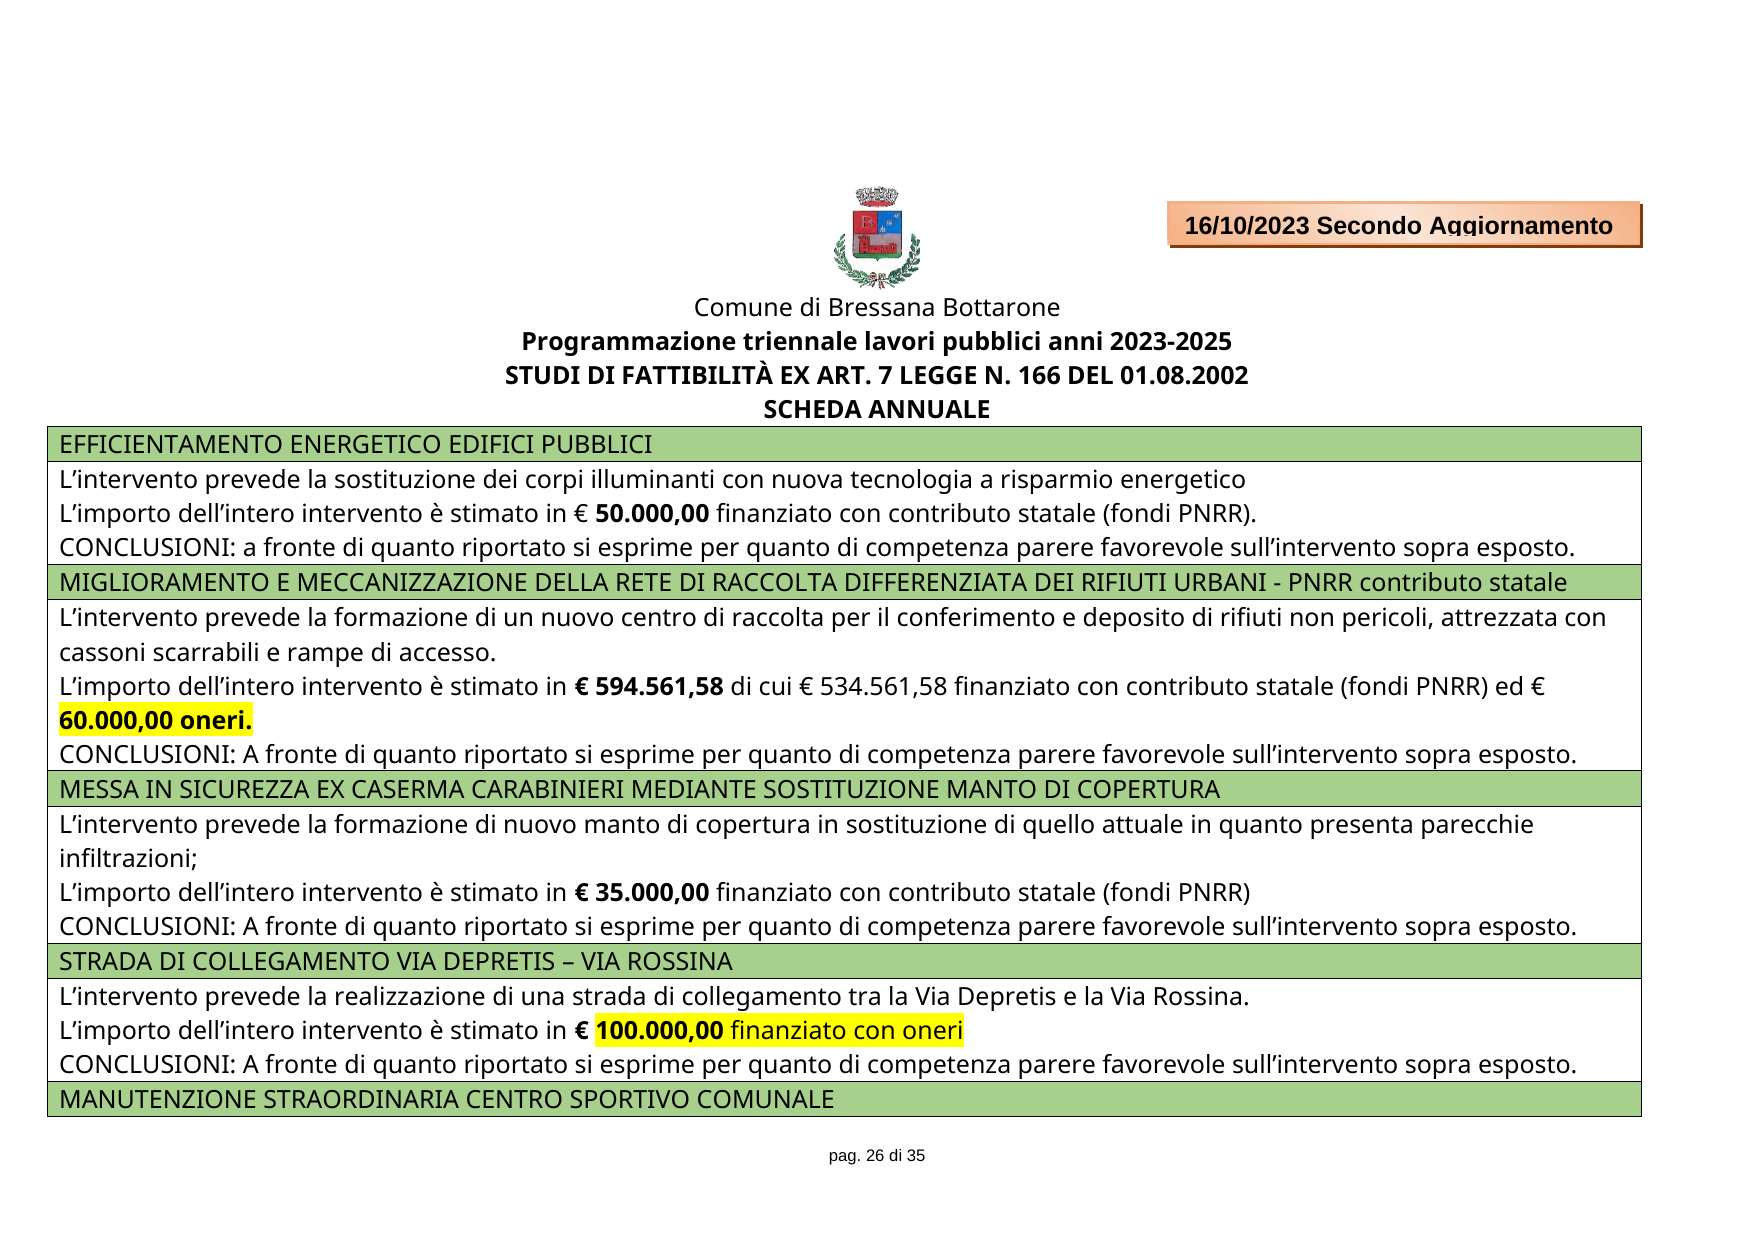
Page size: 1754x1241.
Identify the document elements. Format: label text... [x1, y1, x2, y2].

table_header EFFICIENTAMENTO ENERGETICO EDIFICI PUBBLICI [48, 427, 1641, 461]
text SCHEDA ANNUALE [59, 392, 1695, 426]
table_cell MANUTENZIONE STRAORDINARIA CENTRO SPORTIVO COMUNALE [48, 1082, 1641, 1116]
text STUDI DI FATTIBILITÀ EX ART. 7 LEGGE N. 166 DEL 01.08.2002 [59, 357, 1695, 392]
text Comune di Bressana Bottarone [59, 289, 1695, 323]
table_cell L’intervento prevede la formazione di nuovo manto di copertura in sostituzione di quello attuale in quanto presenta parecchie infiltrazioni; L’importo dell’intero intervento è stimato in € 35.000,00 finanziato con contributo statale (fondi PNRR) CONCLUSIONI: A fronte di quanto riportato si esprime per quanto di competenza parere favorevole sull’intervento sopra esposto. [48, 807, 1641, 943]
table_cell MESSA IN SICUREZZA EX CASERMA CARABINIERI MEDIANTE SOSTITUZIONE MANTO DI COPERTURA [48, 771, 1641, 806]
table_cell MIGLIORAMENTO E MECCANIZZAZIONE DELLA RETE DI RACCOLTA DIFFERENZIATA DEI RIFIUTI URBANI - PNRR contributo statale [48, 565, 1641, 599]
table_cell L’intervento prevede la sostituzione dei corpi illuminanti con nuova tecnologia a risparmio energetico L’importo dell’intero intervento è stimato in € 50.000,00 finanziato con contributo statale (fondi PNRR). CONCLUSIONI: a fronte di quanto riportato si esprime per quanto di competenza parere favorevole sull’intervento sopra esposto. [48, 462, 1641, 564]
table_cell STRADA DI COLLEGAMENTO VIA DEPRETIS – VIA ROSSINA [48, 944, 1641, 978]
table_cell L’intervento prevede la formazione di un nuovo centro di raccolta per il conferimento e deposito di rifiuti non pericoli, attrezzata con cassoni scarrabili e rampe di accesso. L’importo dell’intero intervento è stimato in € 594.561,58 di cui € 534.561,58 finanziato con contributo statale (fondi PNRR) ed € 60.000,00 oneri. CONCLUSIONI: A fronte di quanto riportato si esprime per quanto di competenza parere favorevole sull’intervento sopra esposto. [48, 600, 1641, 770]
text Programmazione triennale lavori pubblici anni 2023-2025 [59, 323, 1695, 357]
picture [834, 186, 920, 290]
table_cell L’intervento prevede la realizzazione di una strada di collegamento tra la Via Depretis e la Via Rossina. L’importo dell’intero intervento è stimato in € 100.000,00 finanziato con oneri CONCLUSIONI: A fronte di quanto riportato si esprime per quanto di competenza parere favorevole sull’intervento sopra esposto. [48, 979, 1641, 1081]
